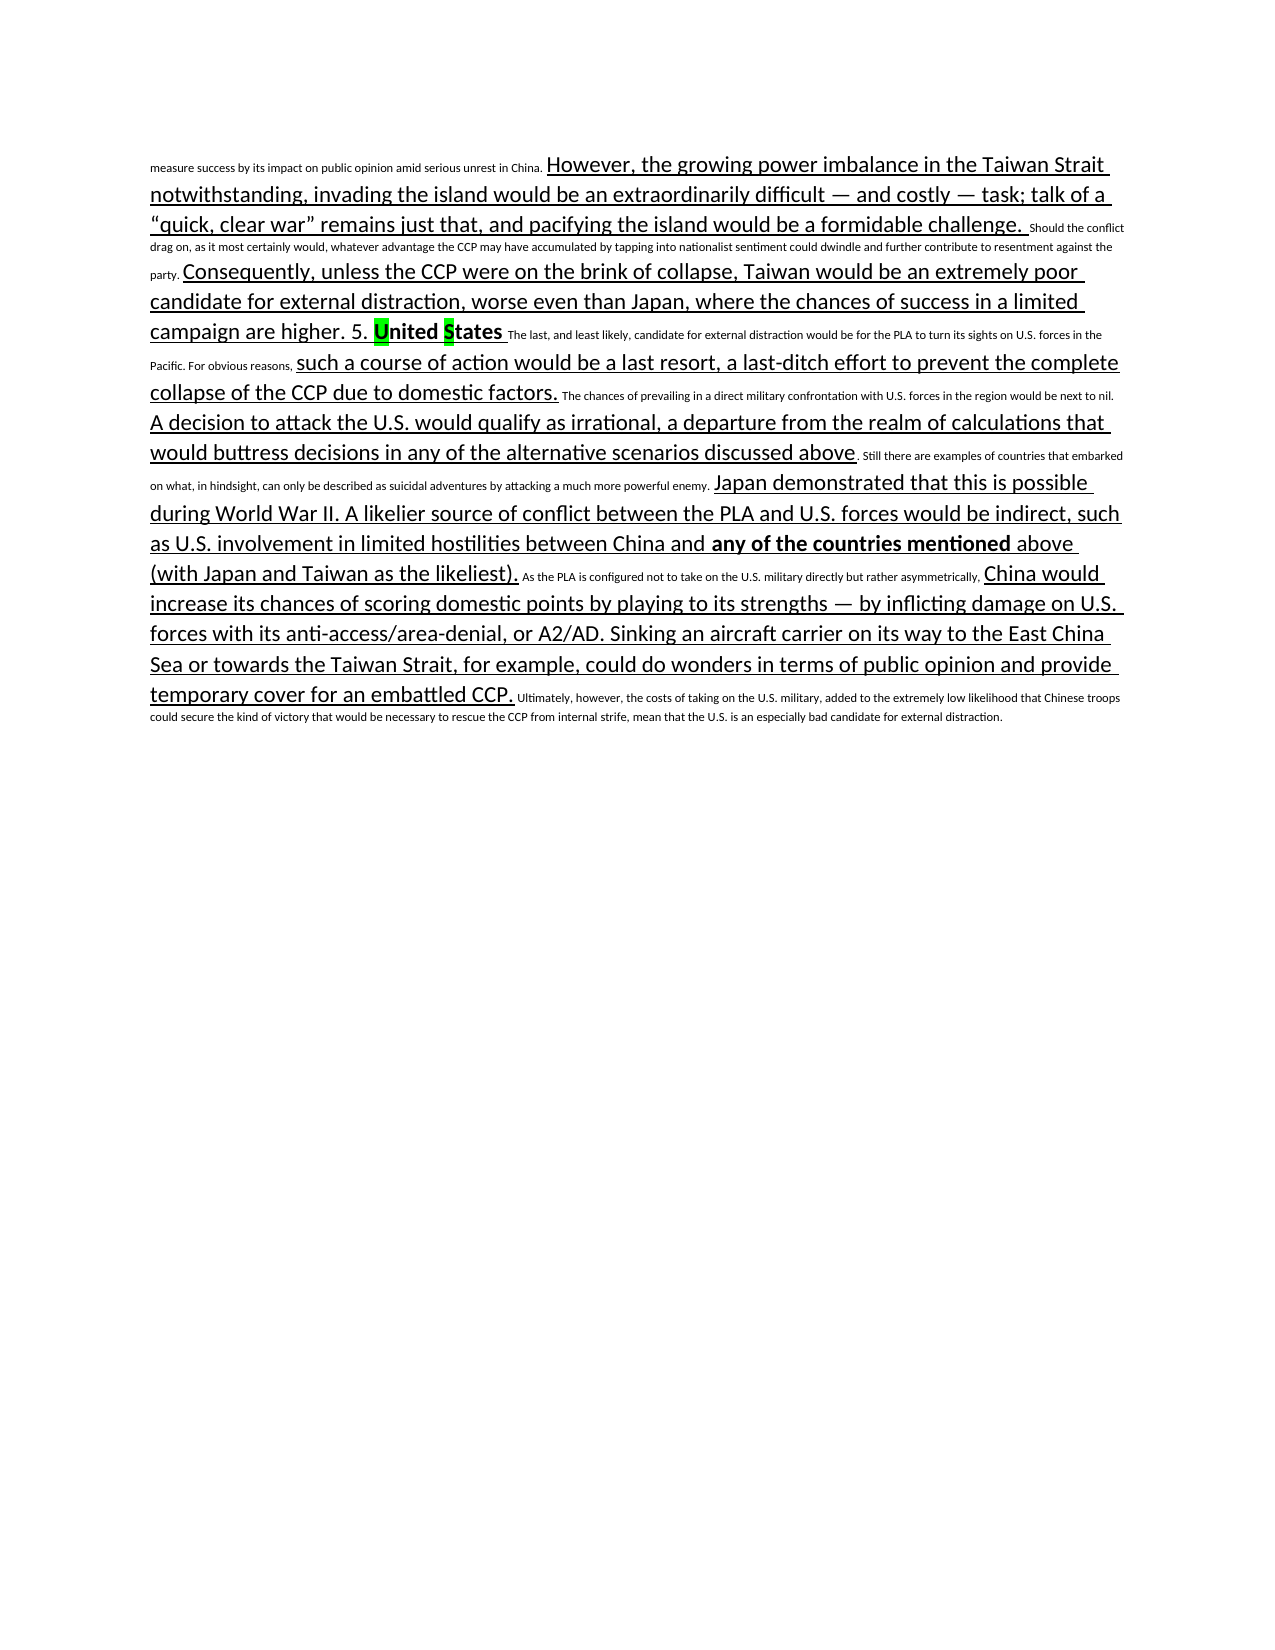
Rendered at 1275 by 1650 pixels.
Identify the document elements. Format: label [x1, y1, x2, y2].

text [150, 150, 1125, 724]
